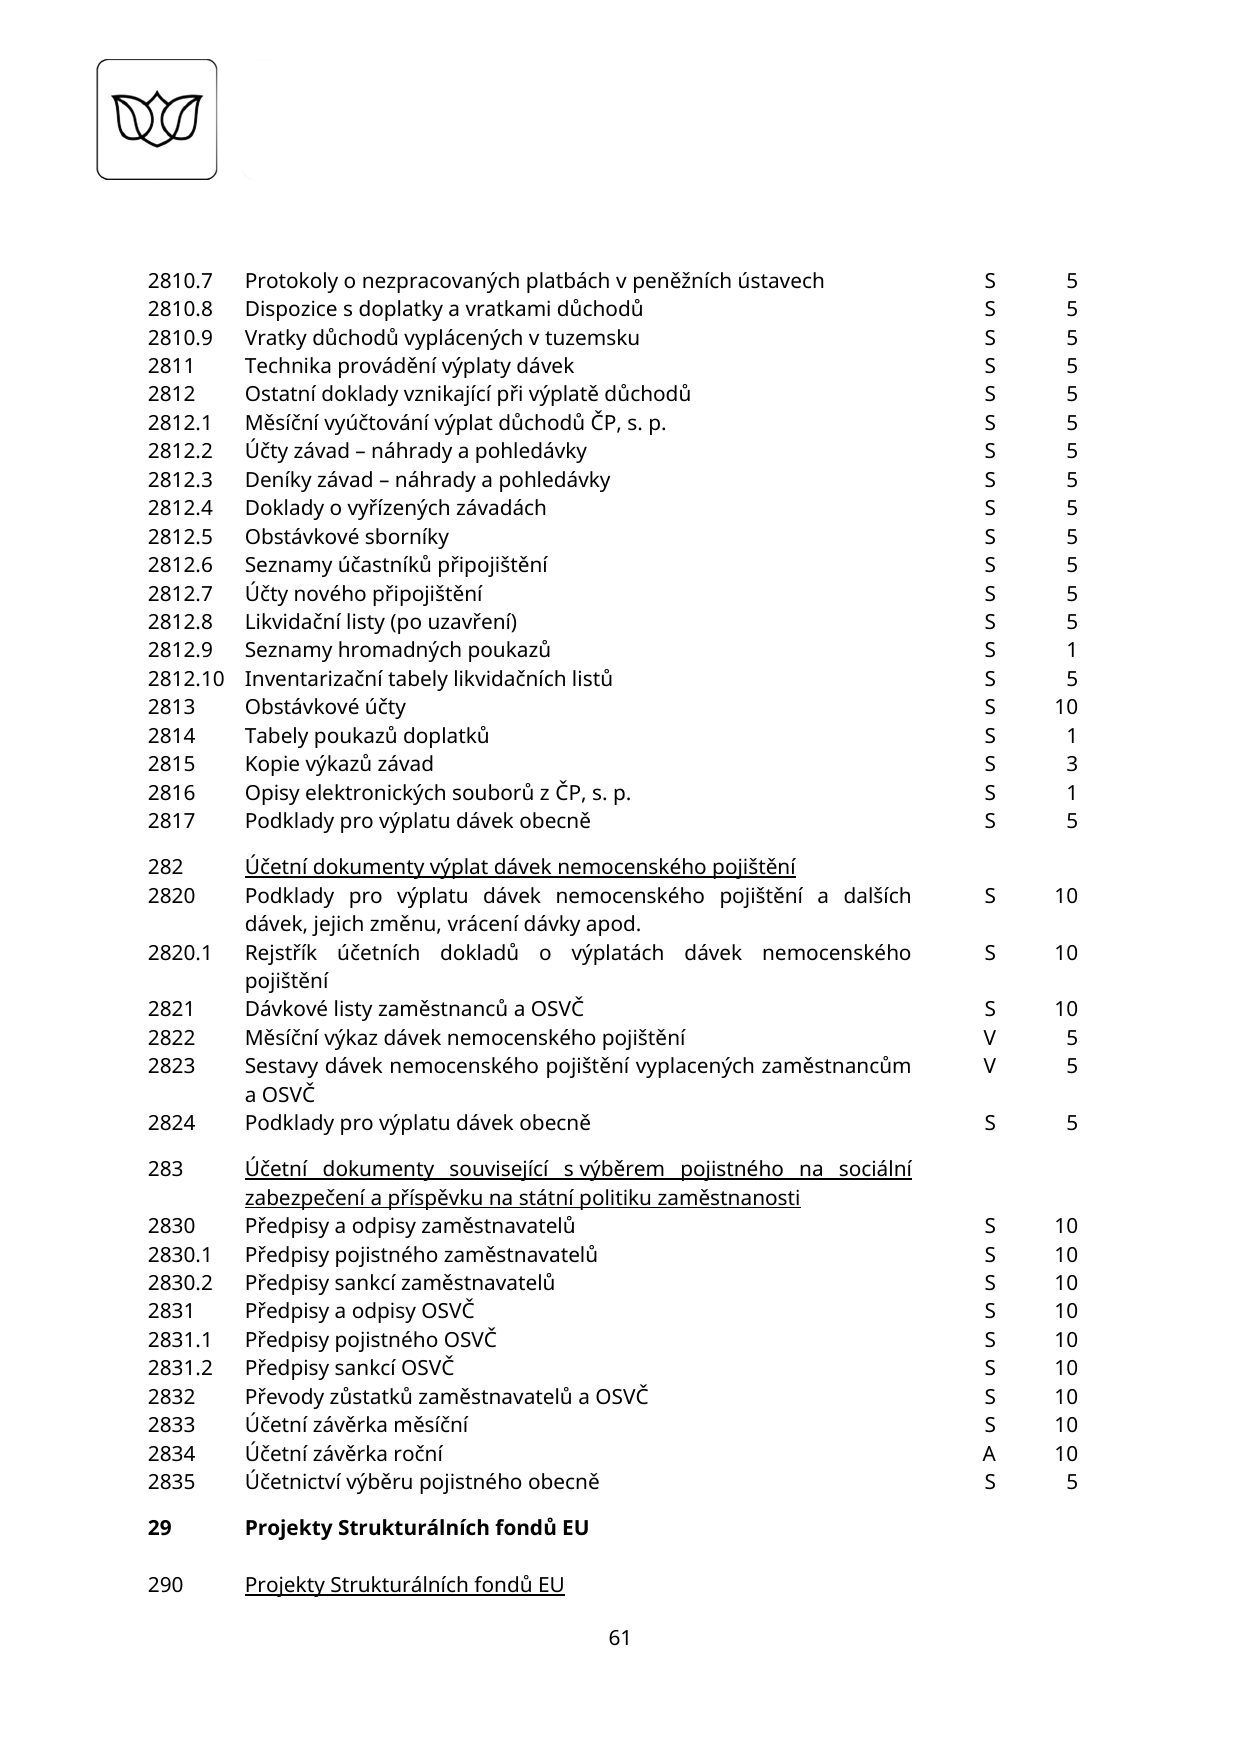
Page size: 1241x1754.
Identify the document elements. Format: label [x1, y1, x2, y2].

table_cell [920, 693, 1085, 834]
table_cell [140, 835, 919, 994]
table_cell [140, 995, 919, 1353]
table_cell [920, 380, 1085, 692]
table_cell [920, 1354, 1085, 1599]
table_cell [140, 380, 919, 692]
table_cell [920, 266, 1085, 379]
picture [0, 59, 1241, 180]
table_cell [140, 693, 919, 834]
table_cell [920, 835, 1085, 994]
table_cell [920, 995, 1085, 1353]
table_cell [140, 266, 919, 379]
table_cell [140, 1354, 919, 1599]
